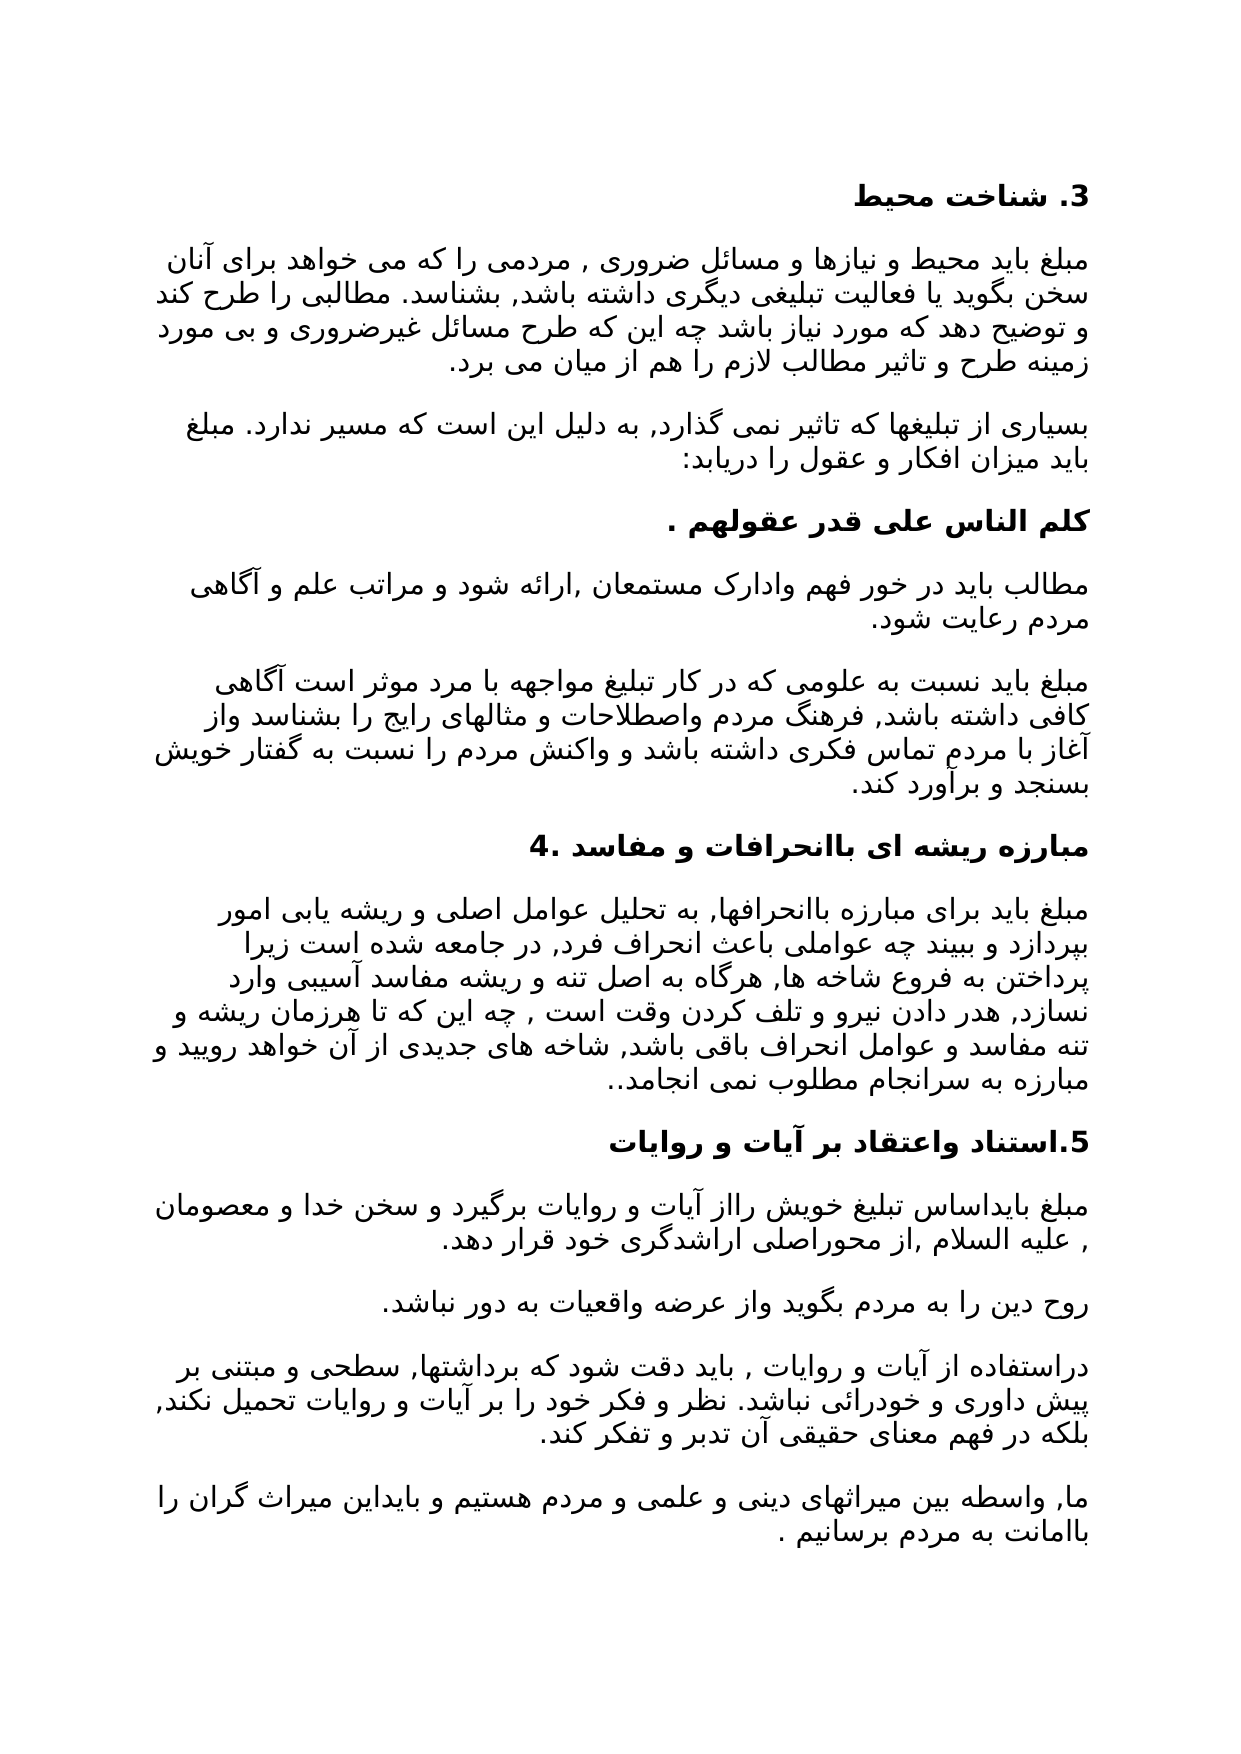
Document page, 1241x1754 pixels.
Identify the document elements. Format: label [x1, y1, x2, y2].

table_header [150, 150, 1090, 1577]
